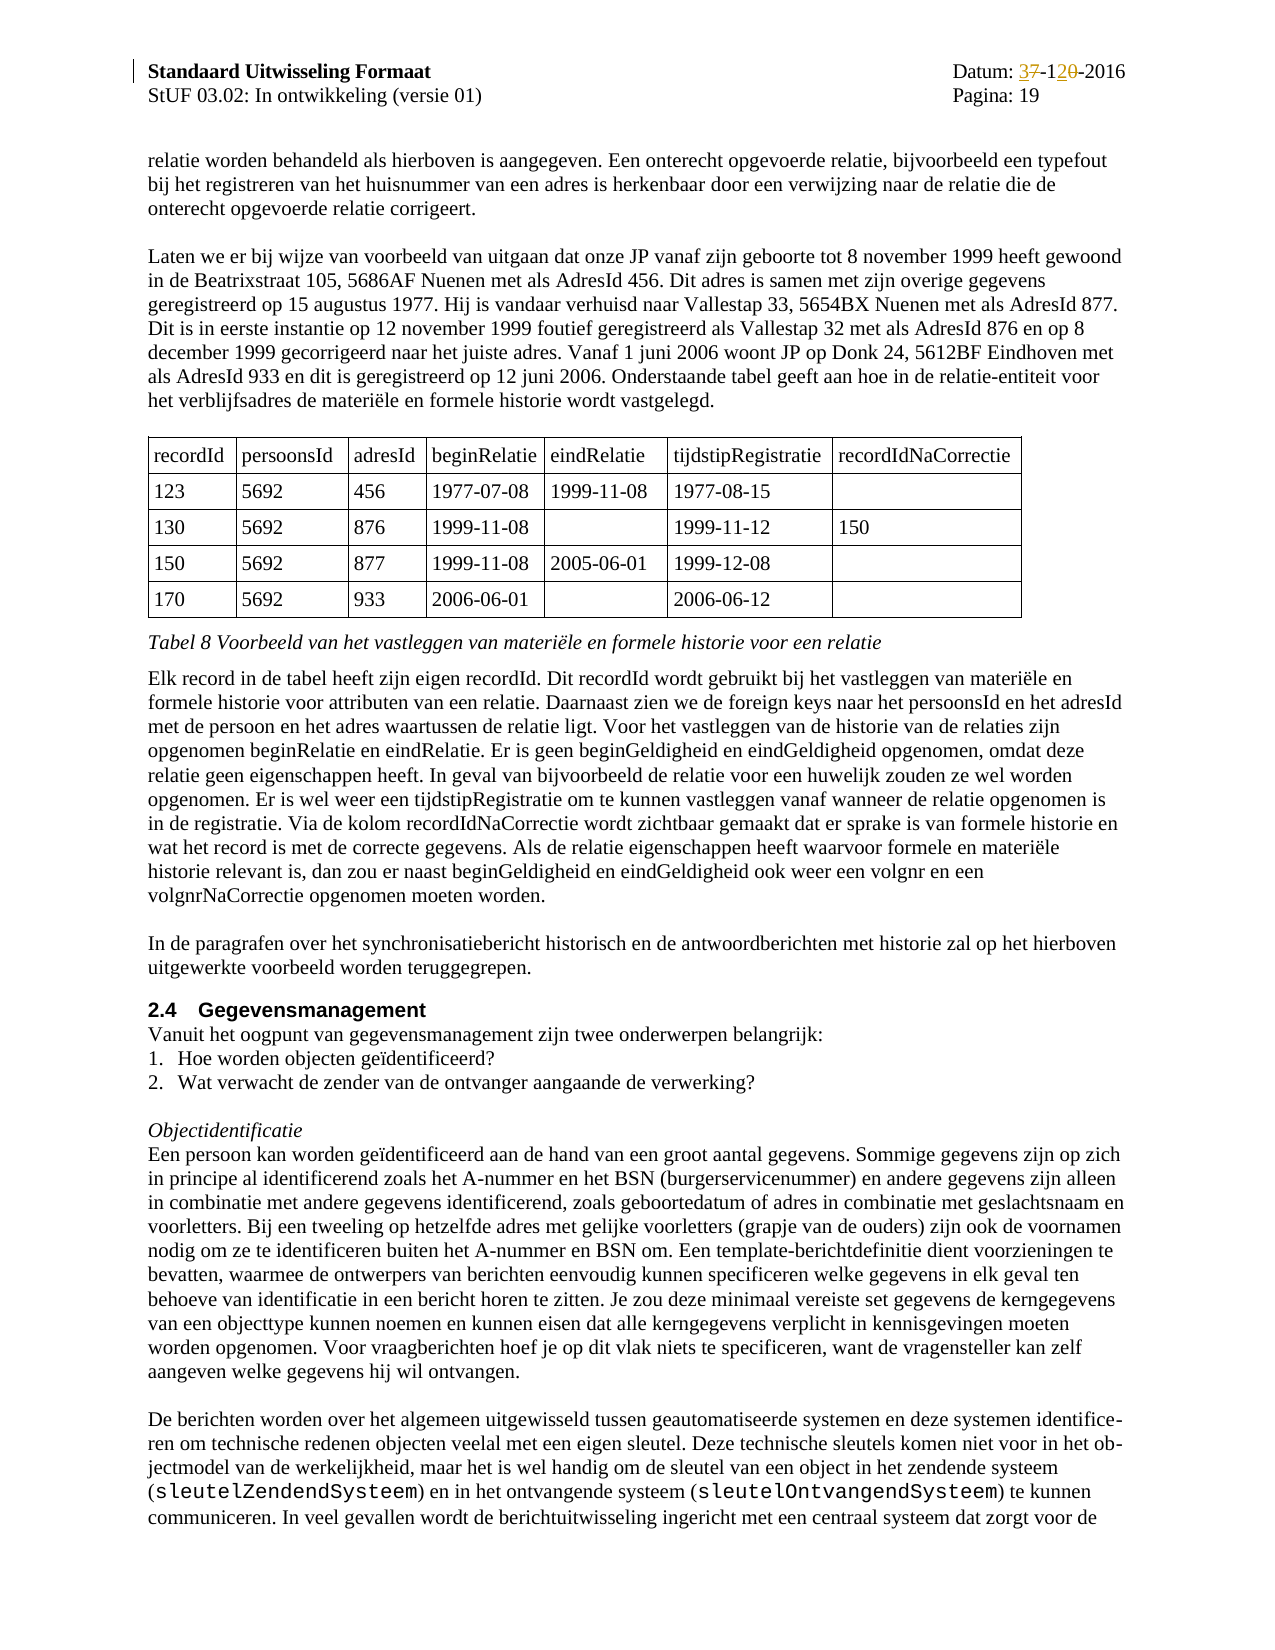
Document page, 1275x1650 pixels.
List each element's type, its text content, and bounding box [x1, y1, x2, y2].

text Tabel 2.8 Voorbeeld van het vastleggen van materiële en formele historie voor een relatie [148, 630, 1127, 654]
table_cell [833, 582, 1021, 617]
list Hoe worden objecten geïdentificeerd? [148, 1046, 1127, 1070]
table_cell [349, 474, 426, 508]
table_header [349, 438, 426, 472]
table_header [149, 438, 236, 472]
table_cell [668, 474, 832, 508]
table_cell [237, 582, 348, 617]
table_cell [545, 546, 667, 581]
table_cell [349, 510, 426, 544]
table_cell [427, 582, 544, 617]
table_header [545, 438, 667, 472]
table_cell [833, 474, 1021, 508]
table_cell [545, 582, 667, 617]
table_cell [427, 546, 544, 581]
subtitle Gegevensmanagement [148, 998, 1127, 1022]
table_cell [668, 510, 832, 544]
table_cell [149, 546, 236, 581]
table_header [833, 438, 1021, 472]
text Vanuit het oogpunt van gegevensmanagement zijn twee onderwerpen belangrijk: [148, 1022, 1127, 1046]
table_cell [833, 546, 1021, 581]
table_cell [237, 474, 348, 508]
text Een persoon kan worden geïdentificeerd aan de hand van een groot aantal gegevens. Sommige gegevens zijn op zich in principe al identificerend zoals het A-nummer en het BSN (burgerservicenummer) en andere gegevens zijn alleen in combinatie met andere gegevens identificerend, zoals geboortedatum of adres in combinatie met geslachtsnaam en voorletters. Bij een tweeling op hetzelfde adres met gelijke voorletters (grapje van de ouders) zijn ook de voornamen nodig om ze te identificeren buiten het A-nummer en BSN om. Een template-berichtdefinitie dient voorzieningen te bevatten, waarmee de ontwerpers van berichten eenvoudig kunnen specificeren welke gegevens in elk geval ten behoeve van identificatie in een bericht horen te zitten. Je zou deze minimaal vereiste set gegevens de kerngegevens van een objecttype kunnen noemen en kunnen eisen dat alle kerngegevens verplicht in kennisgevingen moeten worden opgenomen. Voor vraagberichten hoef je op dit vlak niets te specificeren, want de vragensteller kan zelf aangeven welke gegevens hij wil ontvangen. [148, 1142, 1127, 1383]
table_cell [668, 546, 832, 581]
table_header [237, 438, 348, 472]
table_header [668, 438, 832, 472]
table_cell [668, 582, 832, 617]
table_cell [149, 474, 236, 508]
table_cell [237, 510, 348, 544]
text Elk record in de tabel heeft zijn eigen recordId. Dit recordId wordt gebruikt bij het vastleggen van materiële en formele historie voor attributen van een relatie. Daarnaast zien we de foreign keys naar het persoonsId en het adresId met de persoon en het adres waartussen de relatie ligt. Voor het vastleggen van de historie van de relaties zijn opgenomen beginRelatie en eindRelatie. Er is geen beginGeldigheid en eindGeldigheid opgenomen, omdat deze relatie geen eigenschappen heeft. In geval van bijvoorbeeld de relatie voor een huwelijk zouden ze wel worden opgenomen. Er is wel weer een tijdstipRegistratie om te kunnen vastleggen vanaf wanneer de relatie opgenomen is in de registratie. Via de kolom recordIdNaCorrectie wordt zichtbaar gemaakt dat er sprake is van formele historie en wat het record is met de correcte gegevens. Als de relatie eigenschappen heeft waarvoor formele en materiële historie relevant is, dan zou er naast beginGeldigheid en eindGeldigheid ook weer een volgnr en een volgnrNaCorrectie opgenomen moeten worden. [148, 666, 1127, 907]
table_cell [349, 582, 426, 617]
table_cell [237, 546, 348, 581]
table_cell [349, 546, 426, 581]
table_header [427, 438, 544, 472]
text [148, 148, 1127, 220]
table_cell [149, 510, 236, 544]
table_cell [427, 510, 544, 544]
text Laten we er bij wijze van voorbeeld van uitgaan dat onze JP vanaf zijn geboorte tot 8 november 1999 heeft gewoond in de Beatrixstraat 105, 5686AF Nuenen met als AdresId 456. Dit adres is samen met zijn overige gegevens geregistreerd op 15 augustus 1977. Hij is vandaar verhuisd naar Vallestap 33, 5654BX Nuenen met als AdresId 877. Dit is in eerste instantie op 12 november 1999 foutief geregistreerd als Vallestap 32 met als AdresId 876 en op 8 december 1999 gecorrigeerd naar het juiste adres. Vanaf 1 juni 2006 woont JP op Donk 24, 5612BF Eindhoven met als AdresId 933 en dit is geregistreerd op 12 juni 2006. Onderstaande tabel geeft aan hoe in de relatie-entiteit voor het verblijfsadres de materiële en formele historie wordt vastgelegd. [148, 244, 1127, 412]
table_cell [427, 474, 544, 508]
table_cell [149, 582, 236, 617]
list Wat verwacht de zender van de ontvanger aangaande de verwerking? [148, 1070, 1127, 1094]
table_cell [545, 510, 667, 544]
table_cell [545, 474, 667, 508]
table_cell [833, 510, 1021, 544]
text In de paragrafen over het synchronisatiebericht historisch en de antwoordberichten met historie zal op het hierboven uitgewerkte voorbeeld worden teruggegrepen. [148, 931, 1127, 979]
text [148, 1407, 1127, 1529]
text Objectidentificatie [148, 1118, 1127, 1142]
